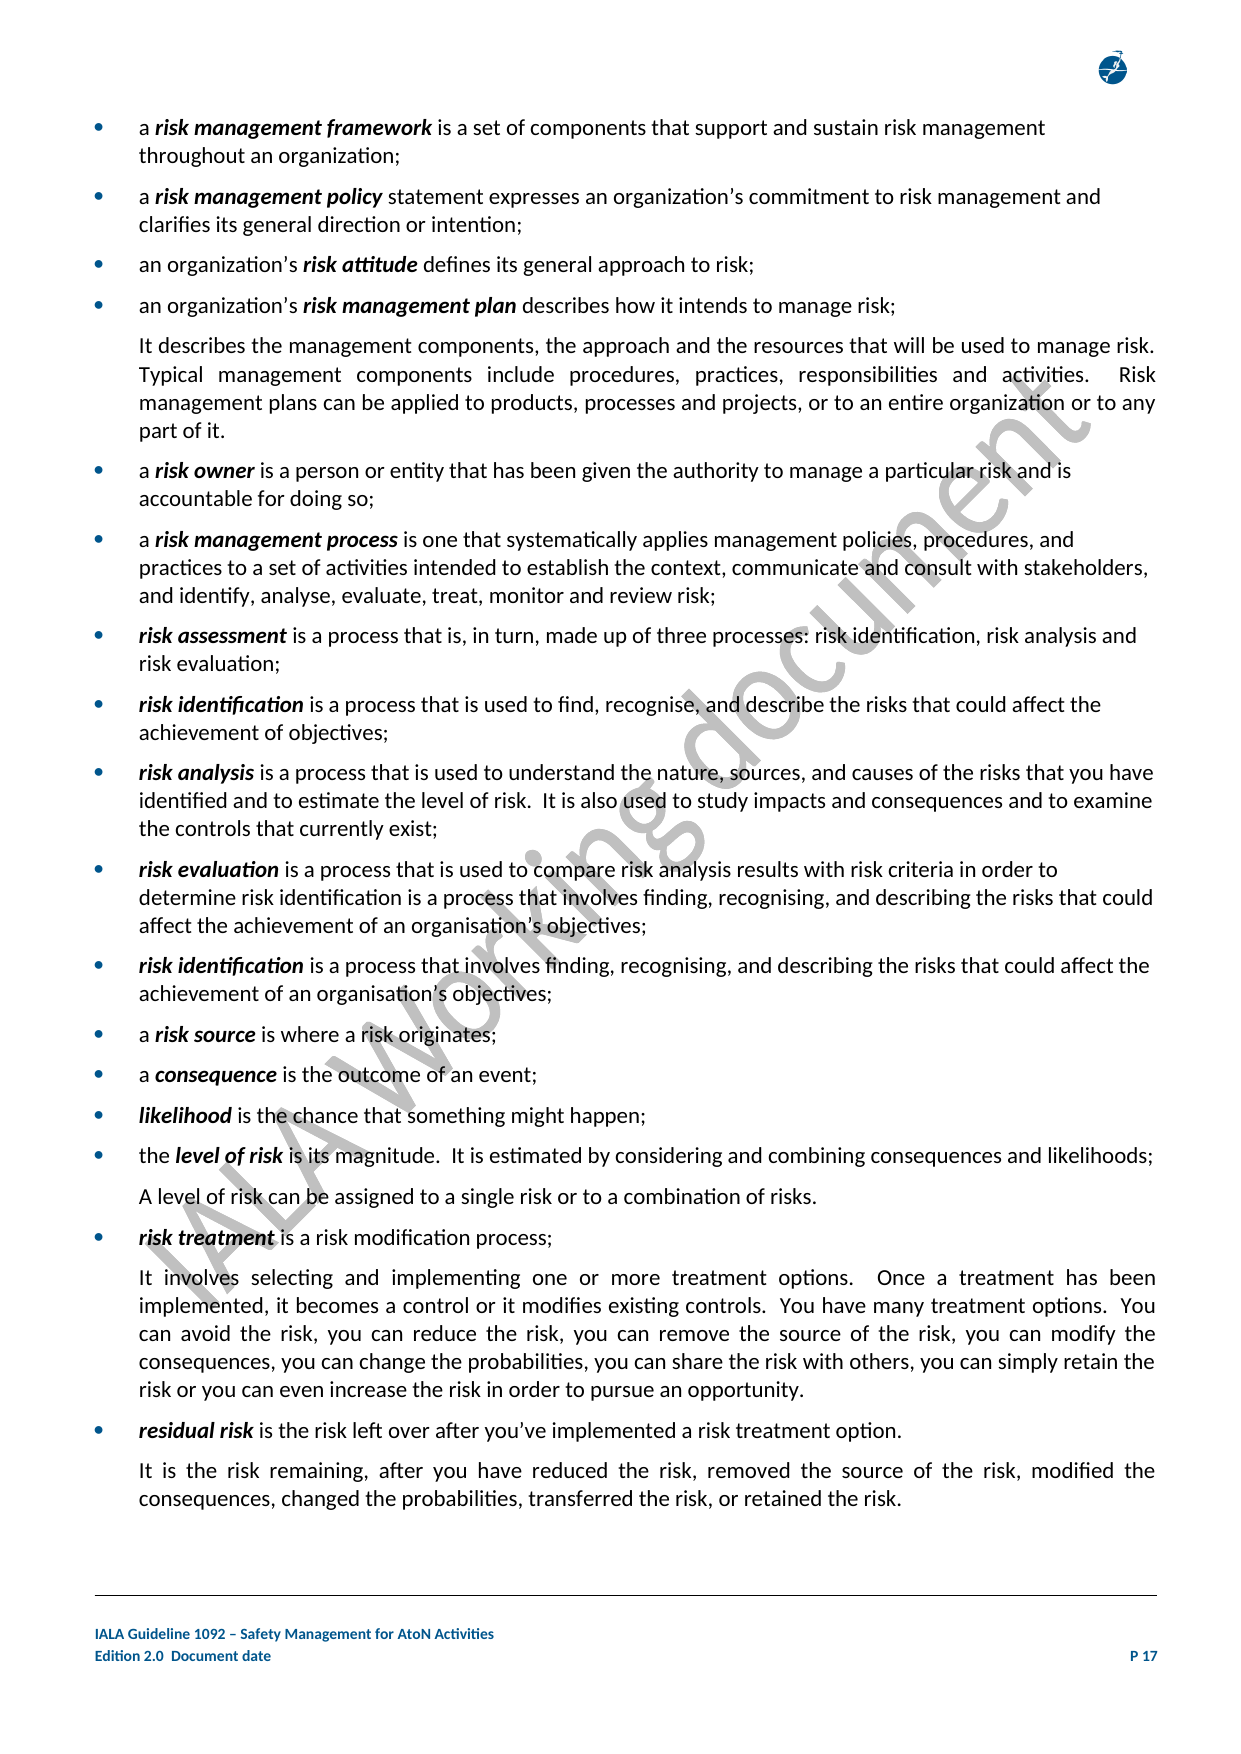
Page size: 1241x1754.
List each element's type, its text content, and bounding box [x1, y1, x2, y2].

text a risk management framework is a set of components that support and sustain risk management throughout an organization; [94, 113, 1157, 169]
text an organization’s risk management plan describes how it intends to manage risk; [94, 291, 1157, 319]
text an organization’s risk attitude defines its general approach to risk; [94, 251, 1157, 279]
text A level of risk can be assigned to a single risk or to a combination of risks. [139, 1182, 1157, 1210]
text risk analysis is a process that is used to understand the nature, sources, and causes of the risks that you have identified and to estimate the level of risk. It is also used to study impacts and consequences and to examine the controls that currently exist; [94, 758, 1157, 842]
text a risk management policy statement expresses an organization’s commitment to risk management and clarifies its general direction or intention; [94, 182, 1157, 238]
text risk identification is a process that is used to find, recognise, and describe the risks that could affect the achievement of objectives; [94, 690, 1157, 746]
text likelihood is the chance that something might happen; [94, 1101, 1157, 1129]
text It involves selecting and implementing one or more treatment options. Once a treatment has been implemented, it becomes a control or it modifies existing controls. You have many treatment options. You can avoid the risk, you can reduce the risk, you can remove the source of the risk, you can modify the consequences, you can change the probabilities, you can share the risk with others, you can simply retain the risk or you can even increase the risk in order to pursue an opportunity. [139, 1263, 1157, 1403]
text It describes the management components, the approach and the resources that will be used to manage risk. Typical management components include procedures, practices, responsibilities and activities. Risk management plans can be applied to products, processes and projects, or to an entire organization or to any part of it. [139, 332, 1157, 444]
text risk assessment is a process that is, in turn, made up of three processes: risk identification, risk analysis and risk evaluation; [94, 621, 1157, 677]
text a risk owner is a person or entity that has been given the authority to manage a particular risk and is accountable for doing so; [94, 456, 1157, 512]
text a risk source is where a risk originates; [94, 1020, 1157, 1048]
text risk identification is a process that involves finding, recognising, and describing the risks that could affect the achievement of an organisation’s objectives; [94, 952, 1157, 1008]
text residual risk is the risk left over after you’ve implemented a risk treatment option. [94, 1416, 1157, 1444]
text risk evaluation is a process that is used to compare risk analysis results with risk criteria in order to determine risk identification is a process that involves finding, recognising, and describing the risks that could affect the achievement of an organisation’s objectives; [94, 855, 1157, 939]
text a risk management process is one that systematically applies management policies, procedures, and practices to a set of activities intended to establish the context, communicate and consult with stakeholders, and identify, analyse, evaluate, treat, monitor and review risk; [94, 525, 1157, 609]
text the level of risk is its magnitude. It is estimated by considering and combining consequences and likelihoods; [94, 1142, 1157, 1170]
text risk treatment is a risk modification process; [94, 1223, 1157, 1251]
picture [1067, 0, 1186, 119]
text It is the risk remaining, after you have reduced the risk, removed the source of the risk, modified the consequences, changed the probabilities, transferred the risk, or retained the risk. [139, 1456, 1157, 1512]
text a consequence is the outcome of an event; [94, 1061, 1157, 1089]
